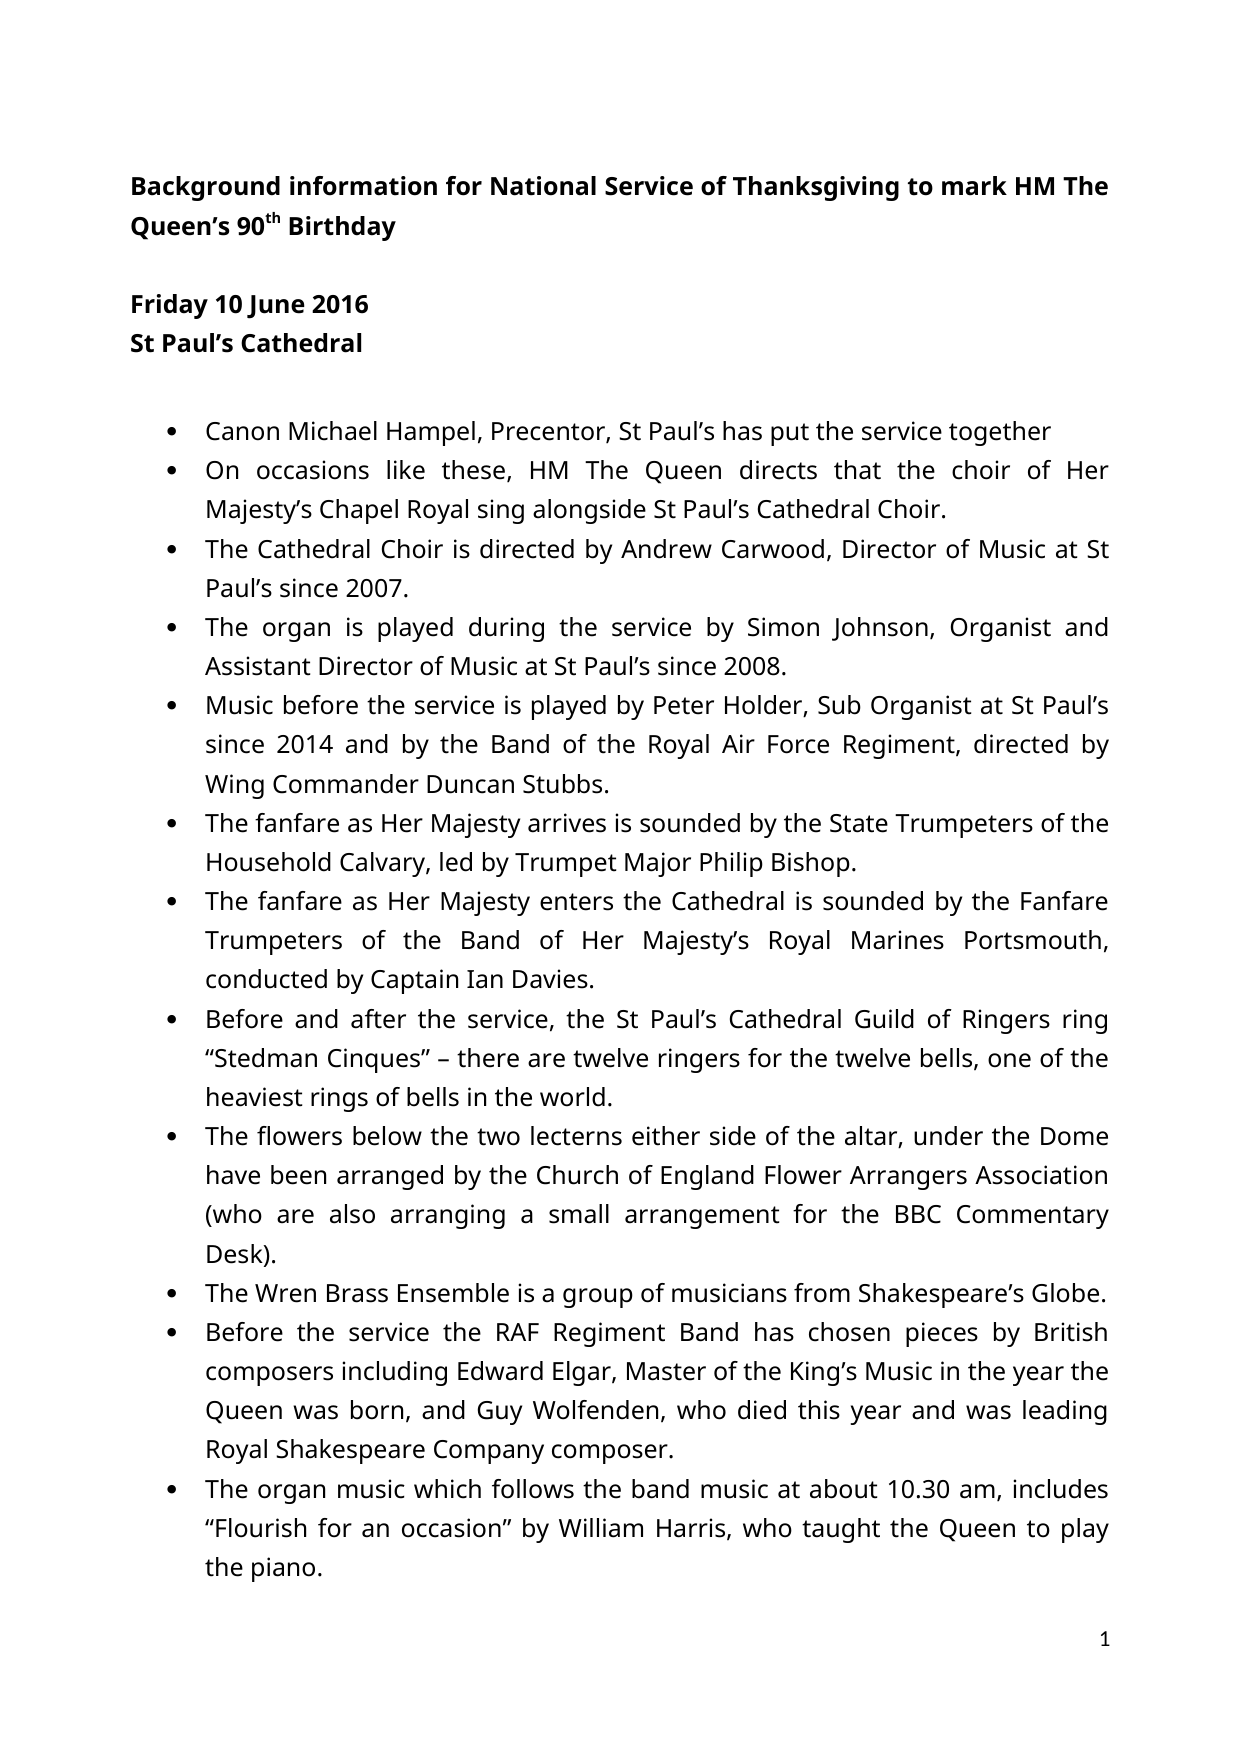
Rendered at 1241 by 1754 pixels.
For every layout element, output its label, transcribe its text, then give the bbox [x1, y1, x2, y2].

list The organ music which follows the band music at about 10.30 am, includes “Flourish for an occasion” by William Harris, who taught the Queen to play the piano. [167, 1471, 1110, 1584]
list Canon Michael Hampel, Precentor, St Paul’s has put the service together [167, 414, 1110, 448]
list On occasions like these, HM The Queen directs that the choir of Her Majesty’s Chapel Royal sing alongside St Paul’s Cathedral Choir. [167, 453, 1110, 526]
list The Cathedral Choir is directed by Andrew Carwood, Director of Music at St Paul’s since 2007. [167, 531, 1110, 604]
text St Paul’s Cathedral [130, 326, 1110, 360]
list The Wren Brass Ensemble is a group of musicians from Shakespeare’s Globe. [167, 1276, 1110, 1309]
list Music before the service is played by Peter Holder, Sub Organist at St Paul’s since 2014 and by the Band of the Royal Air Force Regiment, directed by Wing Commander Duncan Stubbs. [167, 688, 1110, 800]
text Friday 10 June 2016 [130, 287, 1110, 321]
text Background information for National Service of Thanksgiving to mark HM The Queen’s 90th Birthday [130, 169, 1110, 242]
list The flowers below the two lecterns either side of the altar, under the Dome have been arranged by the Church of England Flower Arrangers Association (who are also arranging a small arrangement for the BBC Commentary Desk). [167, 1119, 1110, 1270]
list Before the service the RAF Regiment Band has chosen pieces by British composers including Edward Elgar, Master of the King’s Music in the year the Queen was born, and Guy Wolfenden, who died this year and was leading Royal Shakespeare Company composer. [167, 1315, 1110, 1466]
list The fanfare as Her Majesty arrives is sounded by the State Trumpeters of the Household Calvary, led by Trumpet Major Philip Bishop. [167, 806, 1110, 879]
list The organ is played during the service by Simon Johnson, Organist and Assistant Director of Music at St Paul’s since 2008. [167, 610, 1110, 683]
list The fanfare as Her Majesty enters the Cathedral is sounded by the Fanfare Trumpeters of the Band of Her Majesty’s Royal Marines Portsmouth, conducted by Captain Ian Davies. [167, 884, 1110, 996]
list Before and after the service, the St Paul’s Cathedral Guild of Ringers ring “Stedman Cinques” – there are twelve ringers for the twelve bells, one of the heaviest rings of bells in the world. [167, 1001, 1110, 1114]
